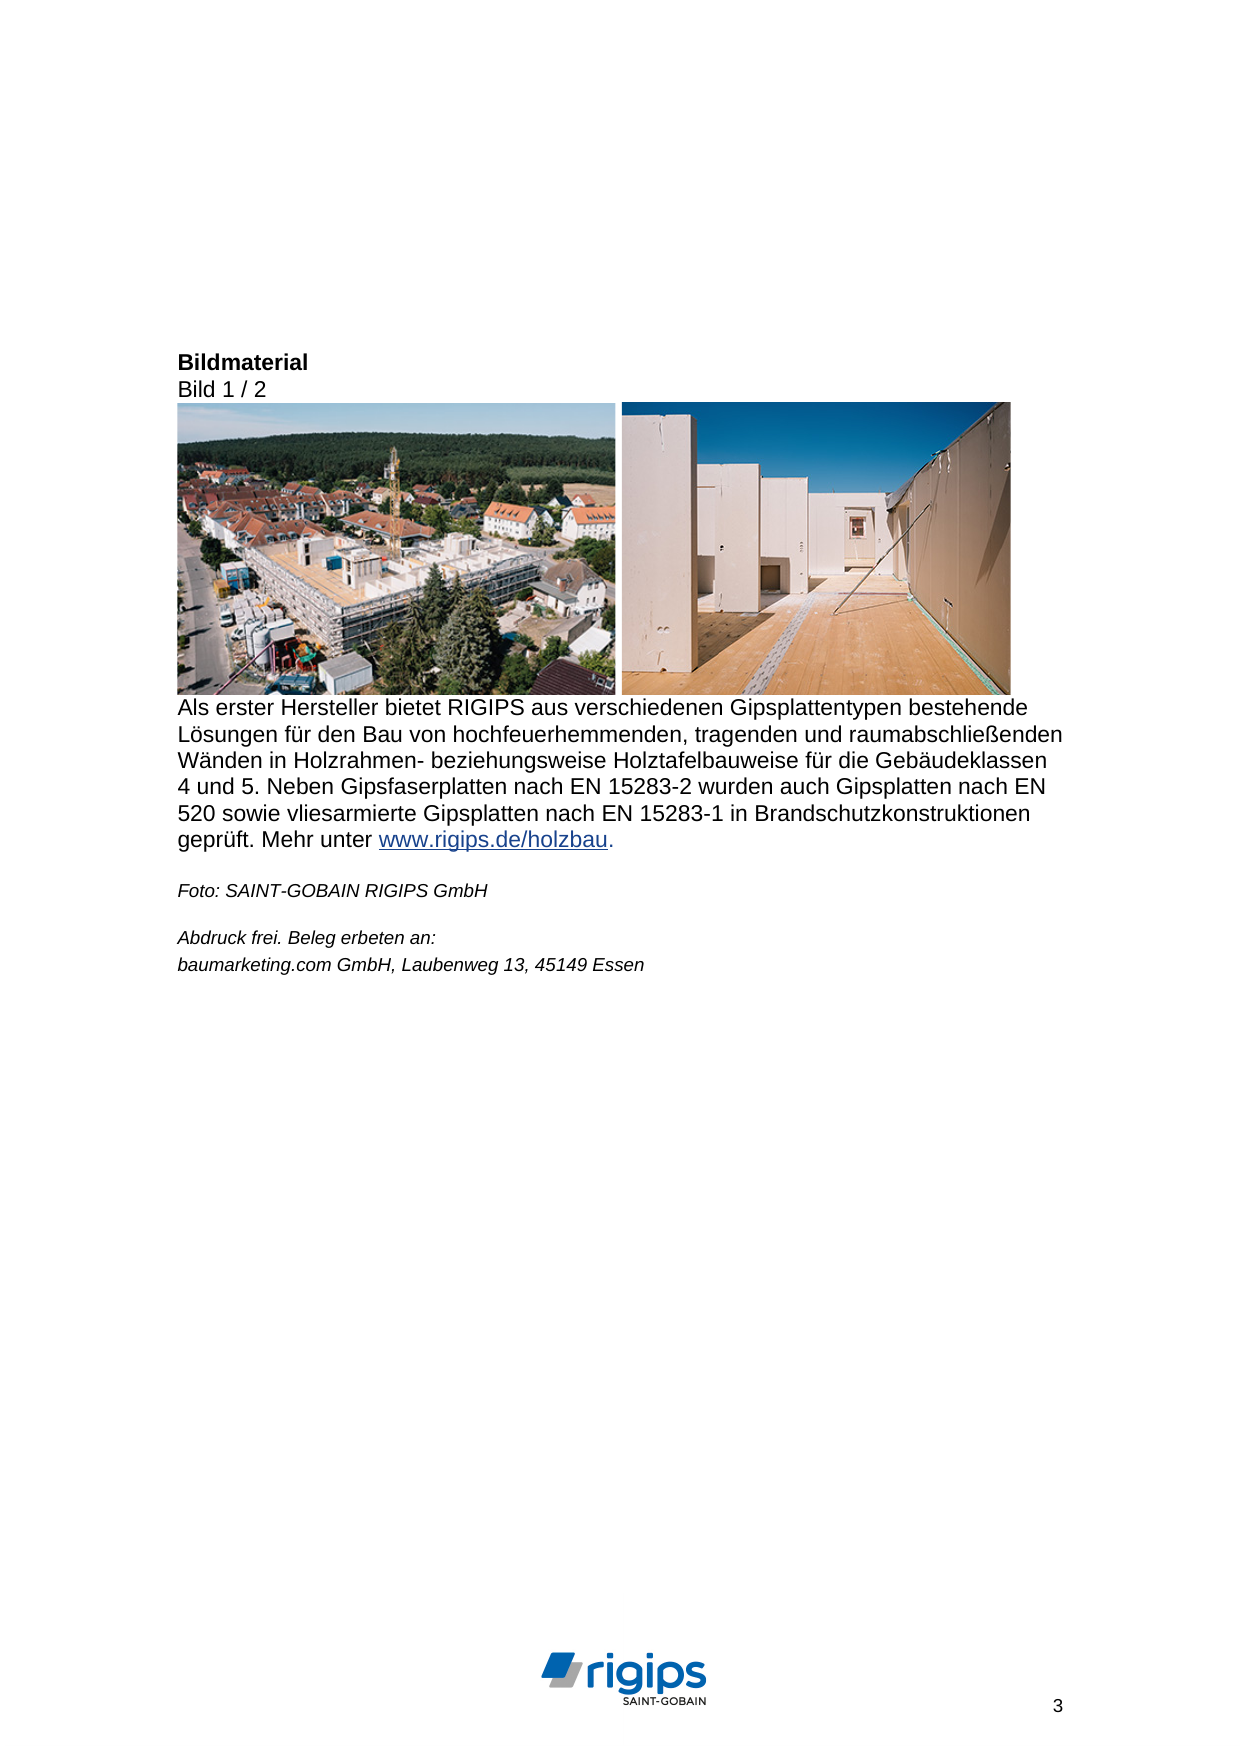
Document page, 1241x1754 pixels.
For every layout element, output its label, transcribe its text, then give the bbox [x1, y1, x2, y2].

picture [4, 1593, 1241, 1746]
text Foto: SAINT-GOBAIN RIGIPS GmbH [177, 879, 1063, 901]
text Abdruck frei. Beleg erbeten an: [177, 923, 1063, 950]
picture [621, 402, 1011, 695]
text Bild 1 / 2 [177, 376, 1063, 403]
text Bildmaterial [177, 349, 1063, 376]
text Als erster Hersteller bietet RIGIPS aus verschiedenen Gipsplattentypen bestehende Lösungen für den Bau von hochfeuerhemmenden, tragenden und raumabschließenden Wänden in Holzrahmen- beziehungsweise Holztafelbauweise für die Gebäudeklassen 4 und 5. Neben Gipsfaserplatten nach EN 15283-2 wurden auch Gipsplatten nach EN 520 sowie vliesarmierte Gipsplatten nach EN 15283-1 in Brandschutzkonstruktionen geprüft. Mehr unter www.rigips.de/holzbau. [177, 694, 1063, 852]
text baumarketing.com GmbH, Laubenweg 13, 45149 Essen [177, 950, 1063, 977]
picture [177, 403, 616, 695]
